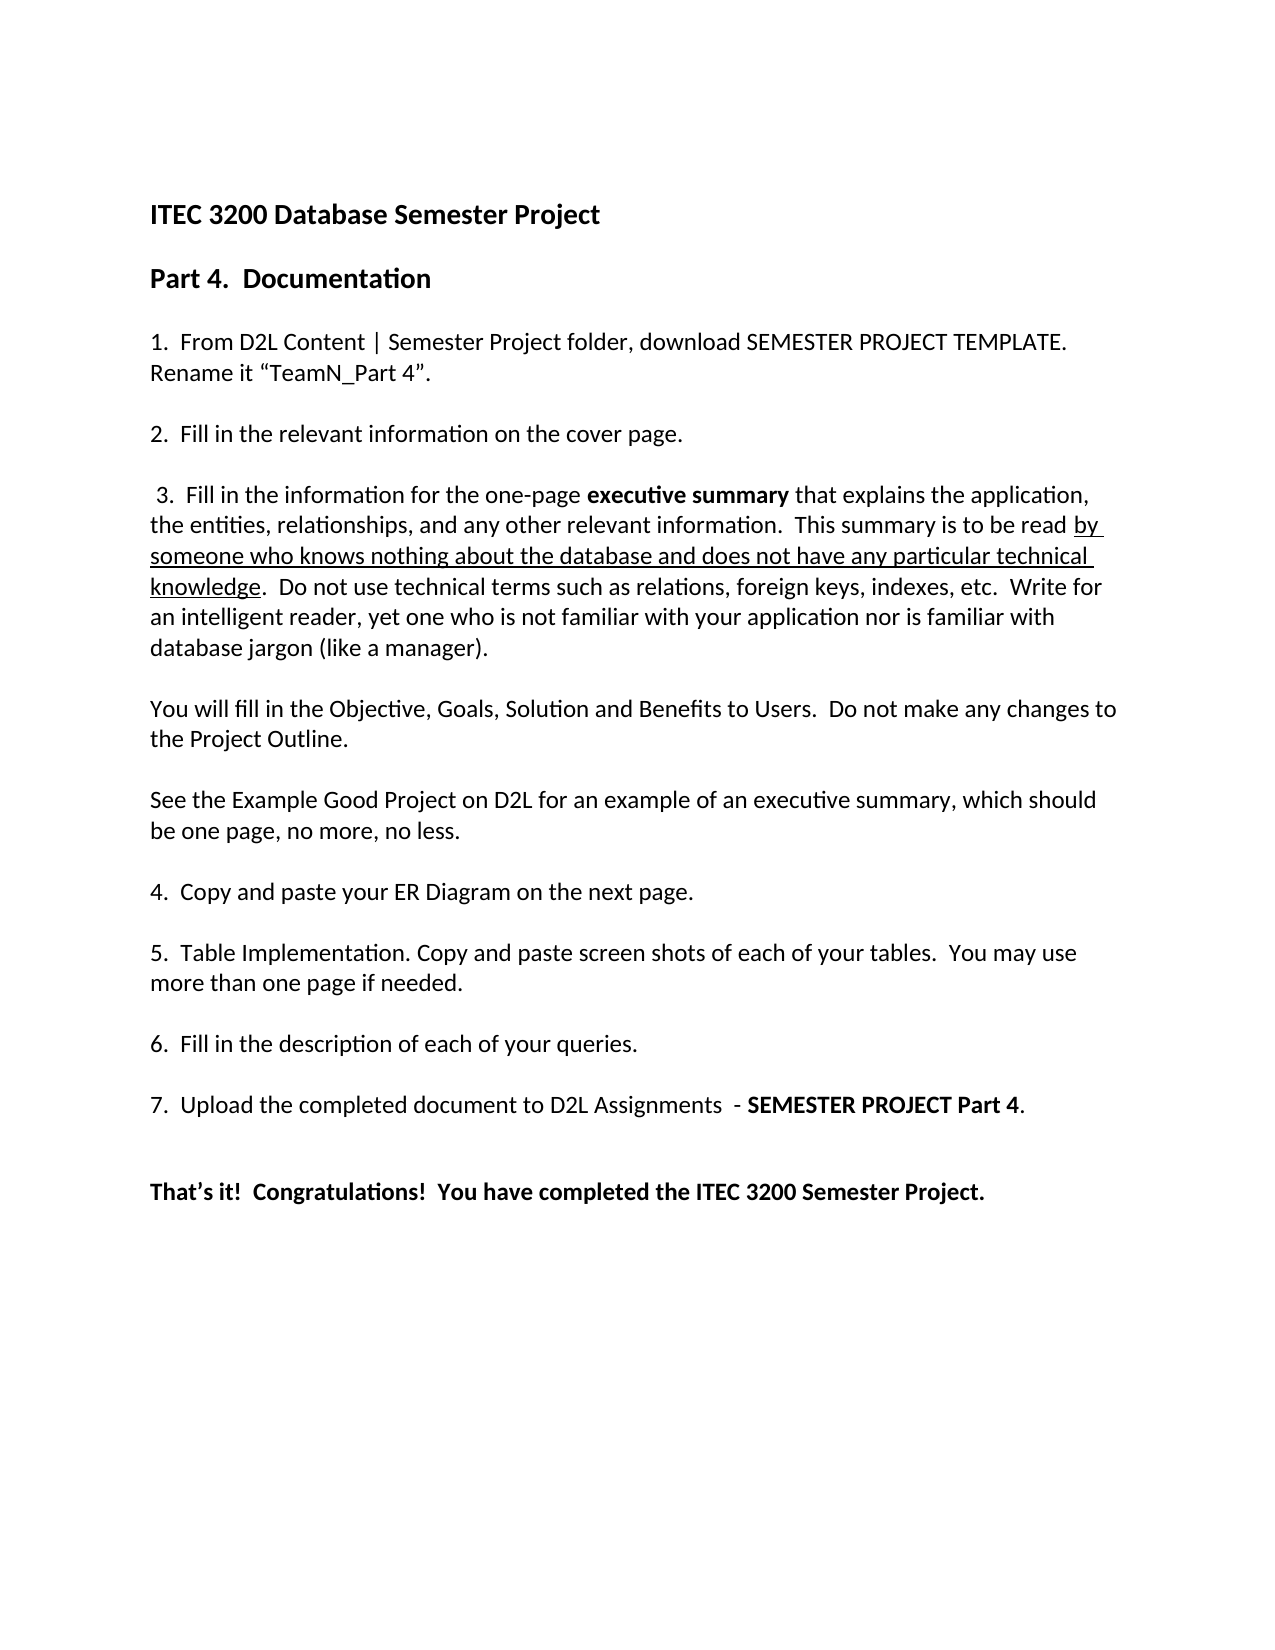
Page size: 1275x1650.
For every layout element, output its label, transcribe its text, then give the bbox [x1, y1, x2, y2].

subtitle Part 4. Documentation [150, 260, 1125, 296]
text 2. Fill in the relevant information on the cover page. [150, 418, 1125, 449]
text 7. Upload the completed document to D2L Assignments - SEMESTER PROJECT Part 4. [150, 1089, 1125, 1120]
text 3. Fill in the information for the one-page executive summary that explains the application, the entities, relationships, and any other relevant information. This summary is to be read by someone who knows nothing about the database and does not have any particular technical knowledge. Do not use technical terms such as relations, foreign keys, indexes, etc. Write for an intelligent reader, yet one who is not familiar with your application nor is familiar with database jargon (like a manager). [150, 479, 1125, 662]
text See the Example Good Project on D2L for an example of an executive summary, which should be one page, no more, no less. [150, 784, 1125, 845]
text You will fill in the Objective, Goals, Solution and Benefits to Users. Do not make any changes to the Project Outline. [150, 693, 1125, 754]
text 1. From D2L Content | Semester Project folder, download SEMESTER PROJECT TEMPLATE. Rename it “TeamN_Part 4”. [150, 327, 1125, 388]
text 4. Copy and paste your ER Diagram on the next page. [150, 876, 1125, 906]
text 5. Table Implementation. Copy and paste screen shots of each of your tables. You may use more than one page if needed. [150, 937, 1125, 998]
text 6. Fill in the description of each of your queries. [150, 1028, 1125, 1059]
subtitle ITEC 3200 Database Semester Project [150, 196, 1125, 232]
text That’s it! Congratulations! You have completed the ITEC 3200 Semester Project. [150, 1176, 1125, 1207]
